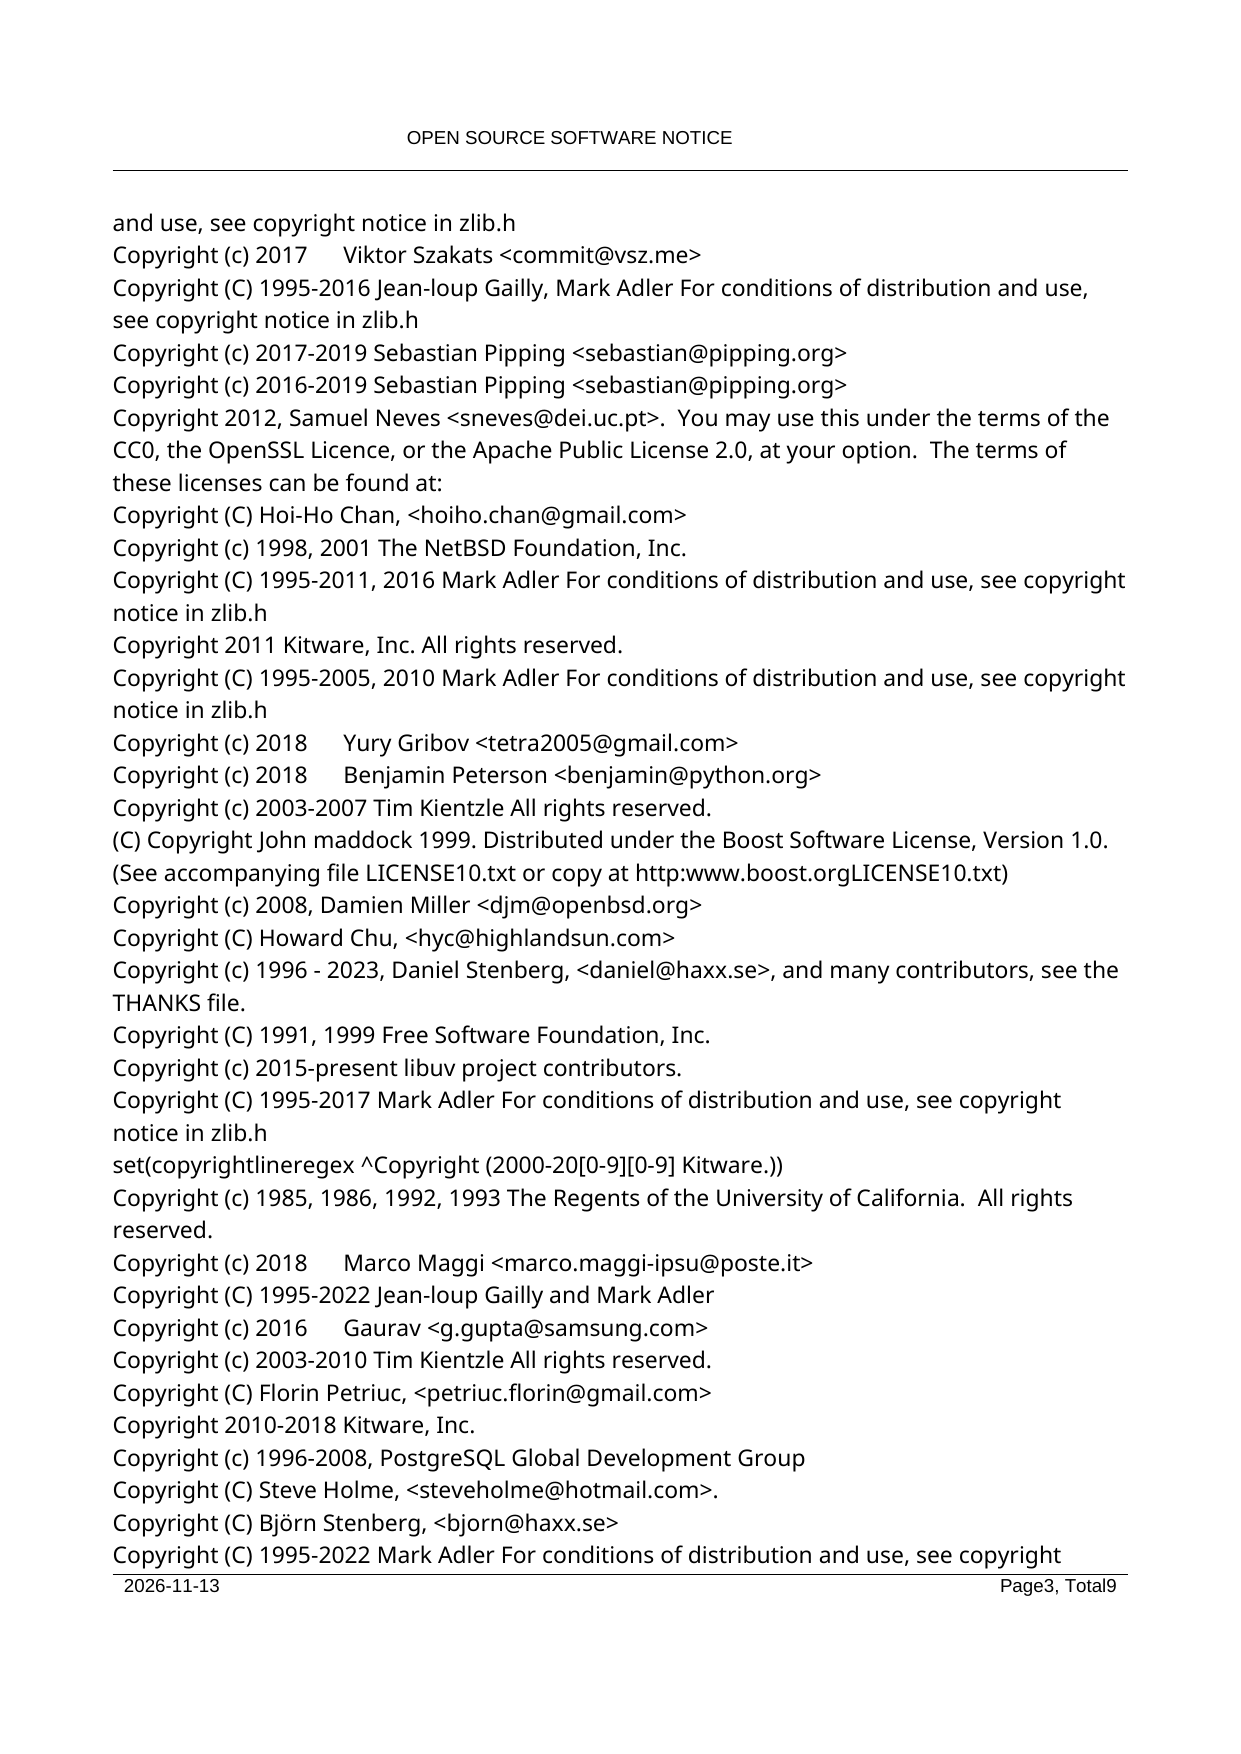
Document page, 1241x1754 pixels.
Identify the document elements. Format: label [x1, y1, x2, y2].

text [112, 206, 1128, 1571]
